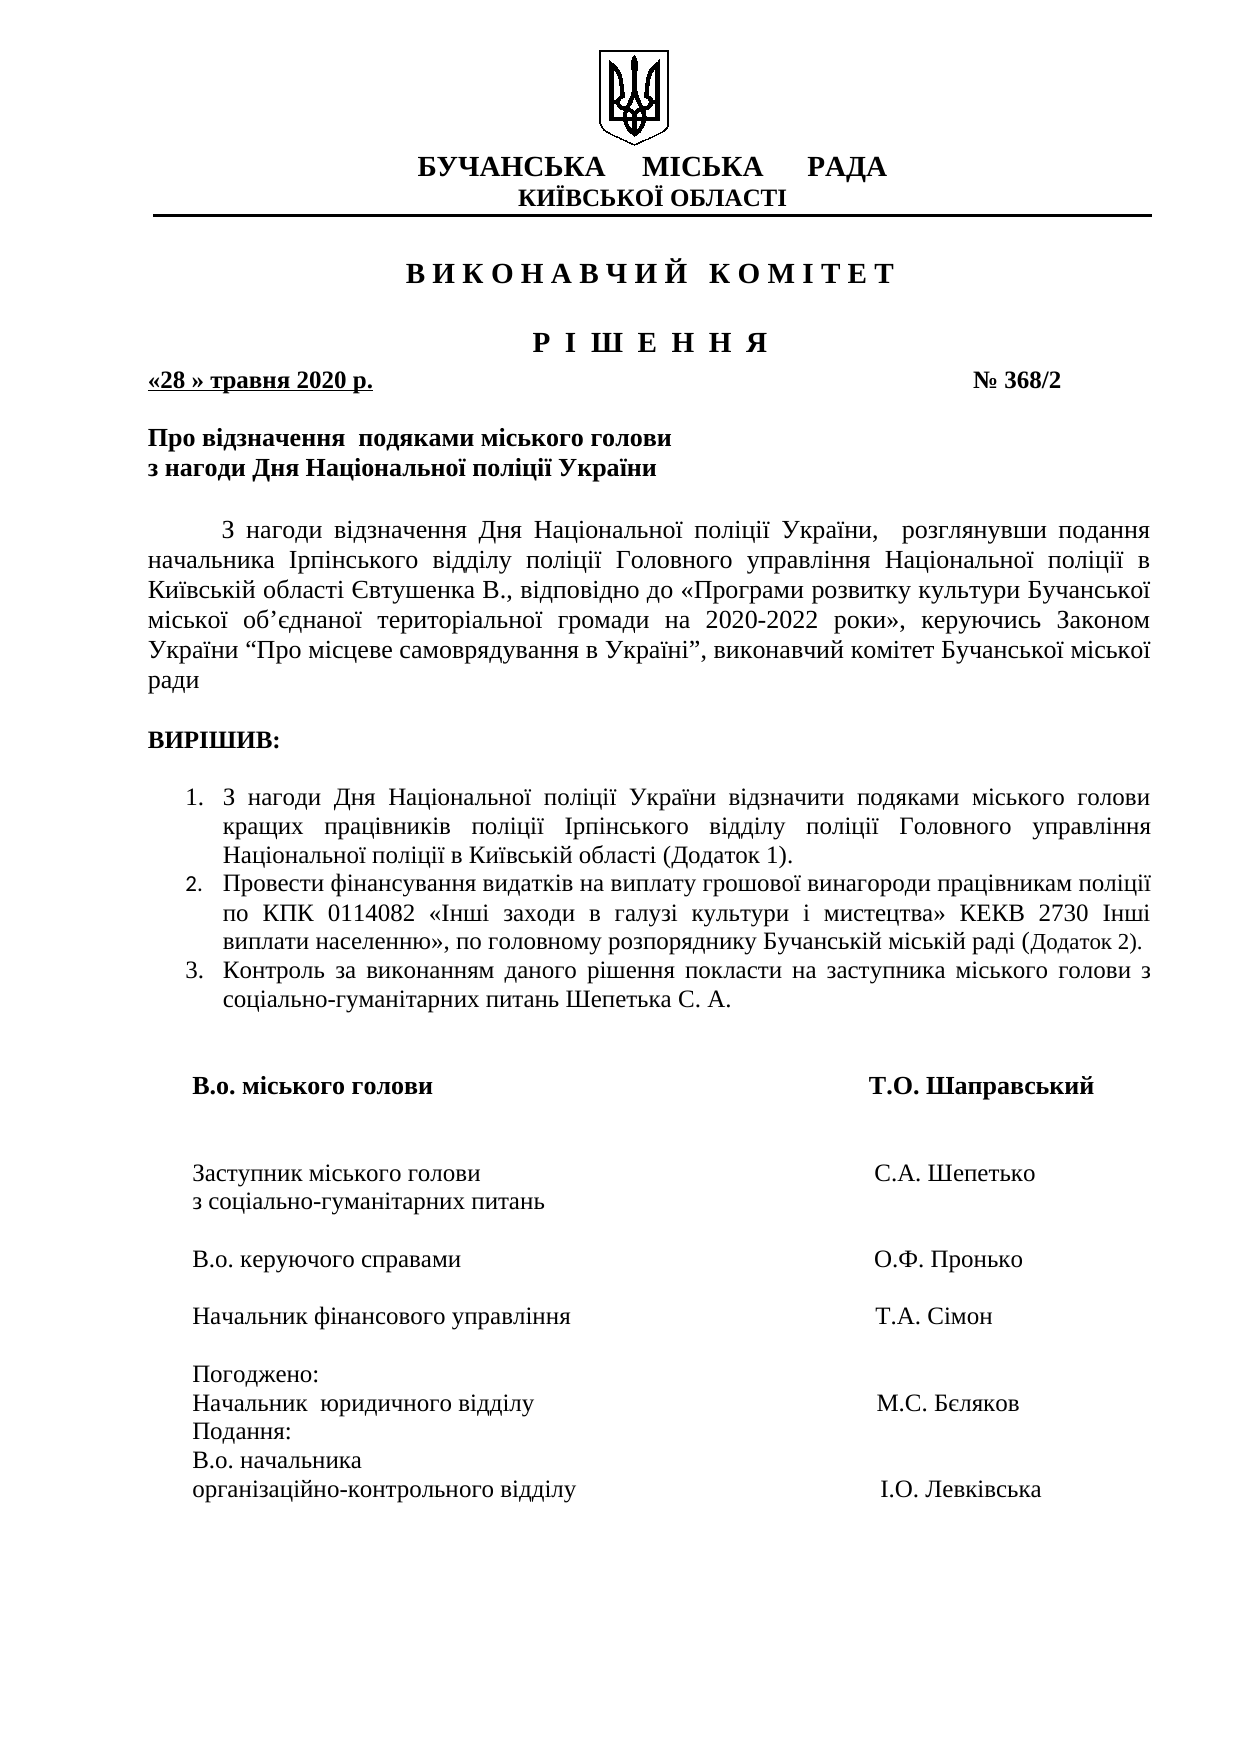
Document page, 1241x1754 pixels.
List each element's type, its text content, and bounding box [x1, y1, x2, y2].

text Заступник міського голови С.А. Шепетько [192, 1158, 1152, 1186]
text Подання: [192, 1416, 1152, 1445]
text КИЇВСЬКОЇ ОБЛАСТІ [153, 183, 1152, 214]
list Провести фінансування видатків на виплату грошової винагороди працівникам поліції по КПК 0114082 «Інші заходи в галузі культури і мистецтва» КЕКВ 2730 Інші виплати населенню», по головному розпоряднику Бучанській міській раді (Додаток 2). [185, 868, 1152, 955]
text Начальник юридичного відділу М.С. Бєляков [192, 1388, 1152, 1416]
text В.о. керуючого справами О.Ф. Пронько [192, 1244, 1152, 1273]
text Погоджено: [192, 1359, 1152, 1388]
text Начальник фінансового управління Т.А. Сімон [192, 1301, 1152, 1330]
text В.о. начальника [192, 1445, 1152, 1474]
list Контроль за виконанням даного рішення покласти на заступника міського голови з соціально-гуманітарних питань Шепетька С. А. [185, 955, 1152, 1013]
text В И К О Н А В Ч И Й К О М І Т Е Т [148, 257, 1152, 290]
text ВИРІШИВ: [148, 725, 1152, 753]
text Про відзначення подяками міського голови [148, 422, 1152, 452]
text з нагоди Дня Національної поліції України [148, 452, 1152, 482]
text Р І Ш Е Н Н Я [148, 325, 1152, 359]
text В.о. міського голови Т.О. Шаправський [192, 1070, 1152, 1100]
text організаційно-контрольного відділу І.О. Левківська [192, 1474, 1152, 1503]
text «28 » травня 2020 р. № 368/2 [148, 365, 1152, 394]
text З нагоди відзначення Дня Національної поліції України, розглянувши подання начальника Ірпінського відділу поліції Головного управління Національної поліції в Київській області Євтушенка В., відповідно до «Програми розвитку культури Бучанської міської об’єднаної територіальної громади на 2020-2022 роки», керуючись Законом України “Про місцеве самоврядування в Україні”, виконавчий комітет Бучанської міської ради [148, 514, 1152, 694]
list З нагоди Дня Національної поліції України відзначити подяками міського голови кращих працівників поліції Ірпінського відділу поліції Головного управління Національної поліції в Київській області (Додаток 1). [185, 782, 1152, 868]
text БУЧАНСЬКА МІСЬКА РАДА [153, 149, 1152, 183]
text з соціально-гуманітарних питань [192, 1186, 1152, 1215]
